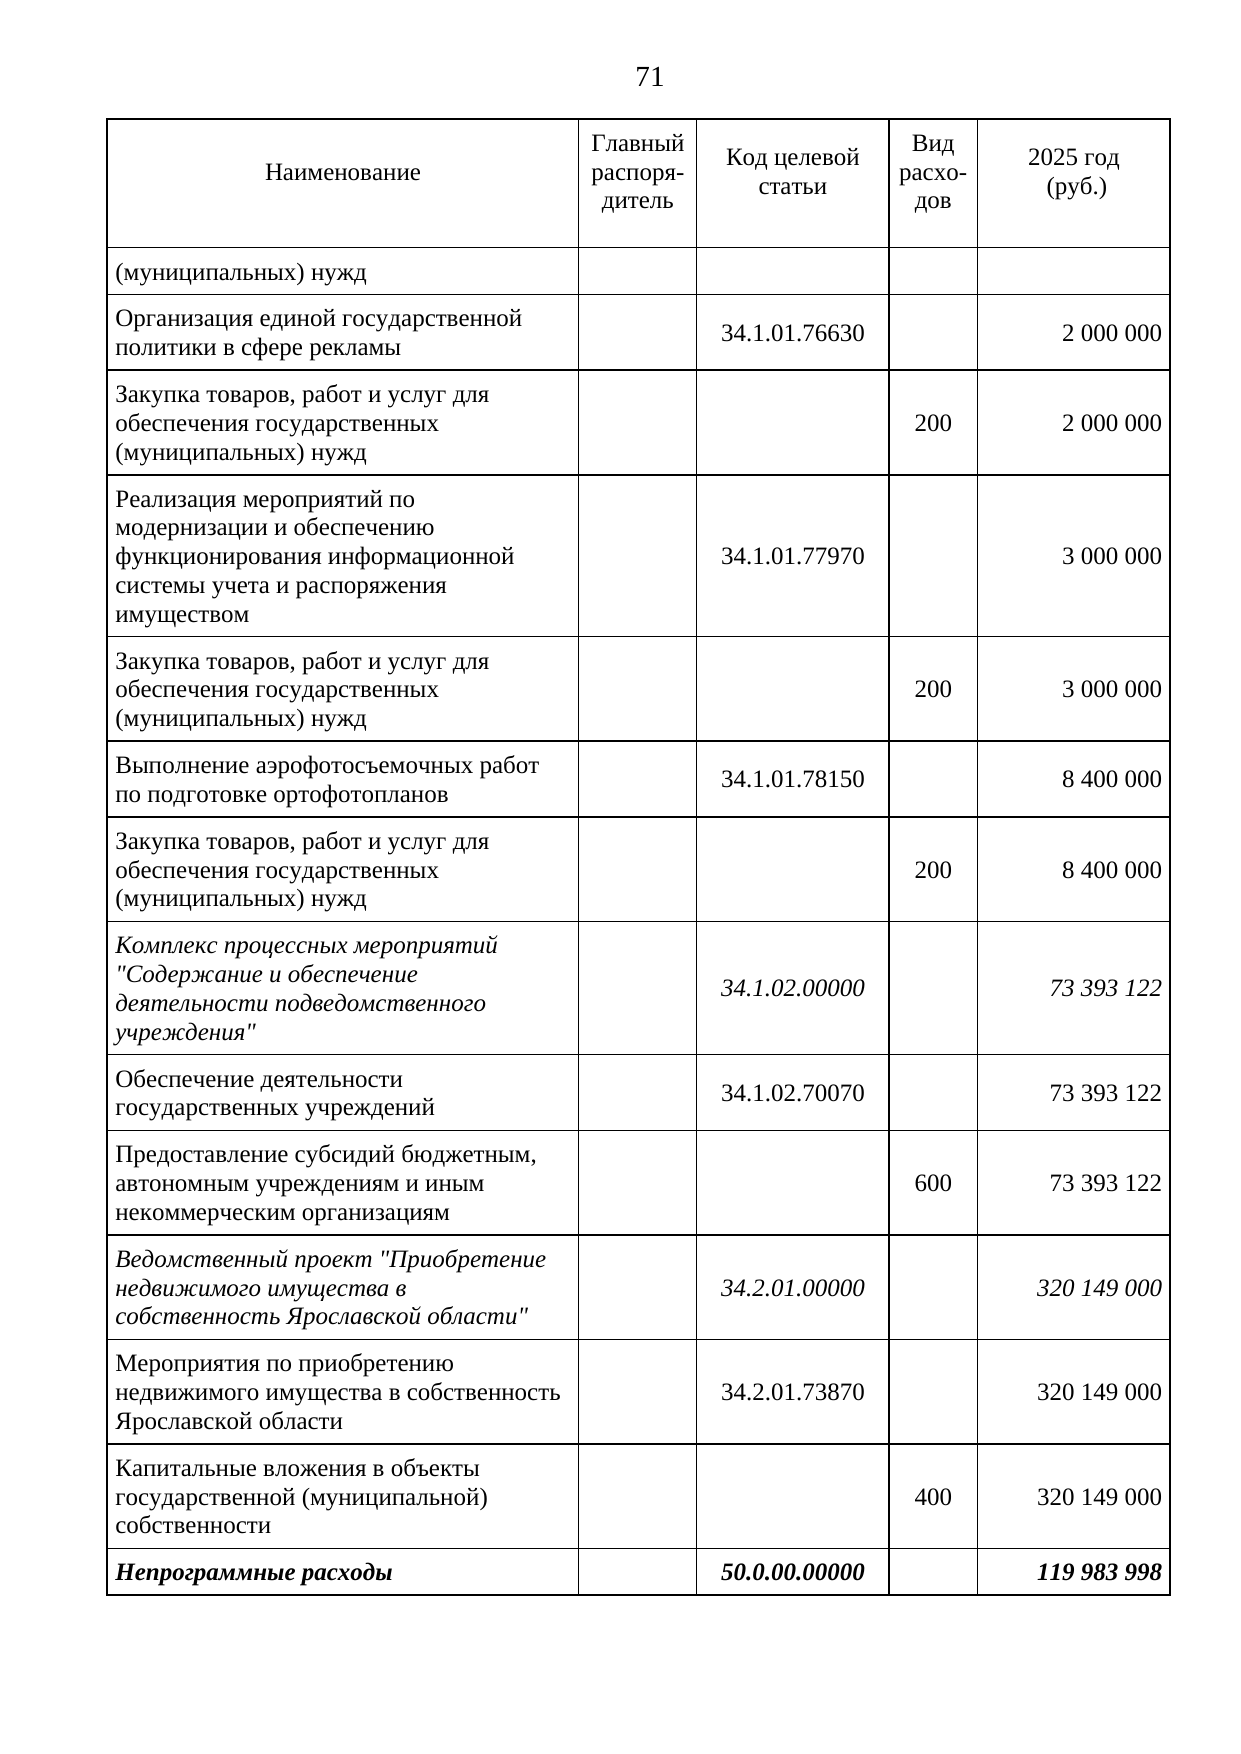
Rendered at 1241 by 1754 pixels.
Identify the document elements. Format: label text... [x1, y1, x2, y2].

table_header Наименование [108, 120, 578, 247]
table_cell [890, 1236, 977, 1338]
table_header 2025 год (руб.) [978, 120, 1169, 247]
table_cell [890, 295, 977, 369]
table_header Вид расхо-дов [890, 120, 977, 247]
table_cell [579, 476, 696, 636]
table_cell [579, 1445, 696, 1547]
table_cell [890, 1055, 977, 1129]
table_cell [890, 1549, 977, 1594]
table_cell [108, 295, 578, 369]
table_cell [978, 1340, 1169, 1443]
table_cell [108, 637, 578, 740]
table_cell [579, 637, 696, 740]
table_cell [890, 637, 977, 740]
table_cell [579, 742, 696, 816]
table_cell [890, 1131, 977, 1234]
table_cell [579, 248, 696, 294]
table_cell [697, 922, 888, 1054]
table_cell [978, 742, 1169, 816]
table_header Код целевой статьи [697, 120, 888, 247]
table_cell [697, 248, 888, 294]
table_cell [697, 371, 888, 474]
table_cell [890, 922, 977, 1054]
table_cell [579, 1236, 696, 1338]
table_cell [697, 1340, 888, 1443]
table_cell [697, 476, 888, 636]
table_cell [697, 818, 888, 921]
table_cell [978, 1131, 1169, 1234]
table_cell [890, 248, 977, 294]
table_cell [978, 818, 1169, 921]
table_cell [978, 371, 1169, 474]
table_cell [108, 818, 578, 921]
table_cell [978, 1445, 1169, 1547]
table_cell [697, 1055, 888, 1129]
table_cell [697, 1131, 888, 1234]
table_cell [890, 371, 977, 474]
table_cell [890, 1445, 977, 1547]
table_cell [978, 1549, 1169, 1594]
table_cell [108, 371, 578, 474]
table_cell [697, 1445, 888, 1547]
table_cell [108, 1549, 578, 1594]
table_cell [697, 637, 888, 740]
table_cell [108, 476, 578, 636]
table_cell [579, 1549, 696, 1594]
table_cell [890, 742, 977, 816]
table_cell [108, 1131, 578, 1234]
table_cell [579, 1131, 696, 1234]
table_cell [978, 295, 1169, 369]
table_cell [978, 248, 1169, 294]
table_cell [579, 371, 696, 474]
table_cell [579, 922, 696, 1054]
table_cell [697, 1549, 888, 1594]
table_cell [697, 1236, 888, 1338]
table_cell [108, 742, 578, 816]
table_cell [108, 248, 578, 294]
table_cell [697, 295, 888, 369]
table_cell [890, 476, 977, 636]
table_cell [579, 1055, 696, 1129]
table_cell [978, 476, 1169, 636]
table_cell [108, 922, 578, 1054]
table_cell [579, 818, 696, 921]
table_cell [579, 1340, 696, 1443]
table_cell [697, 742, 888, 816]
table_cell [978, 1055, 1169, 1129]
table_header Главный распоря-дитель [579, 120, 696, 247]
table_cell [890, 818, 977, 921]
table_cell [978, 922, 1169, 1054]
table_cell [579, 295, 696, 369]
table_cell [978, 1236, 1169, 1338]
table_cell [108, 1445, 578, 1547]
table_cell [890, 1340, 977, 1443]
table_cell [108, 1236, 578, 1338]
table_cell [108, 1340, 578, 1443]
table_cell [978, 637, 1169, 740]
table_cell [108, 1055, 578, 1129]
